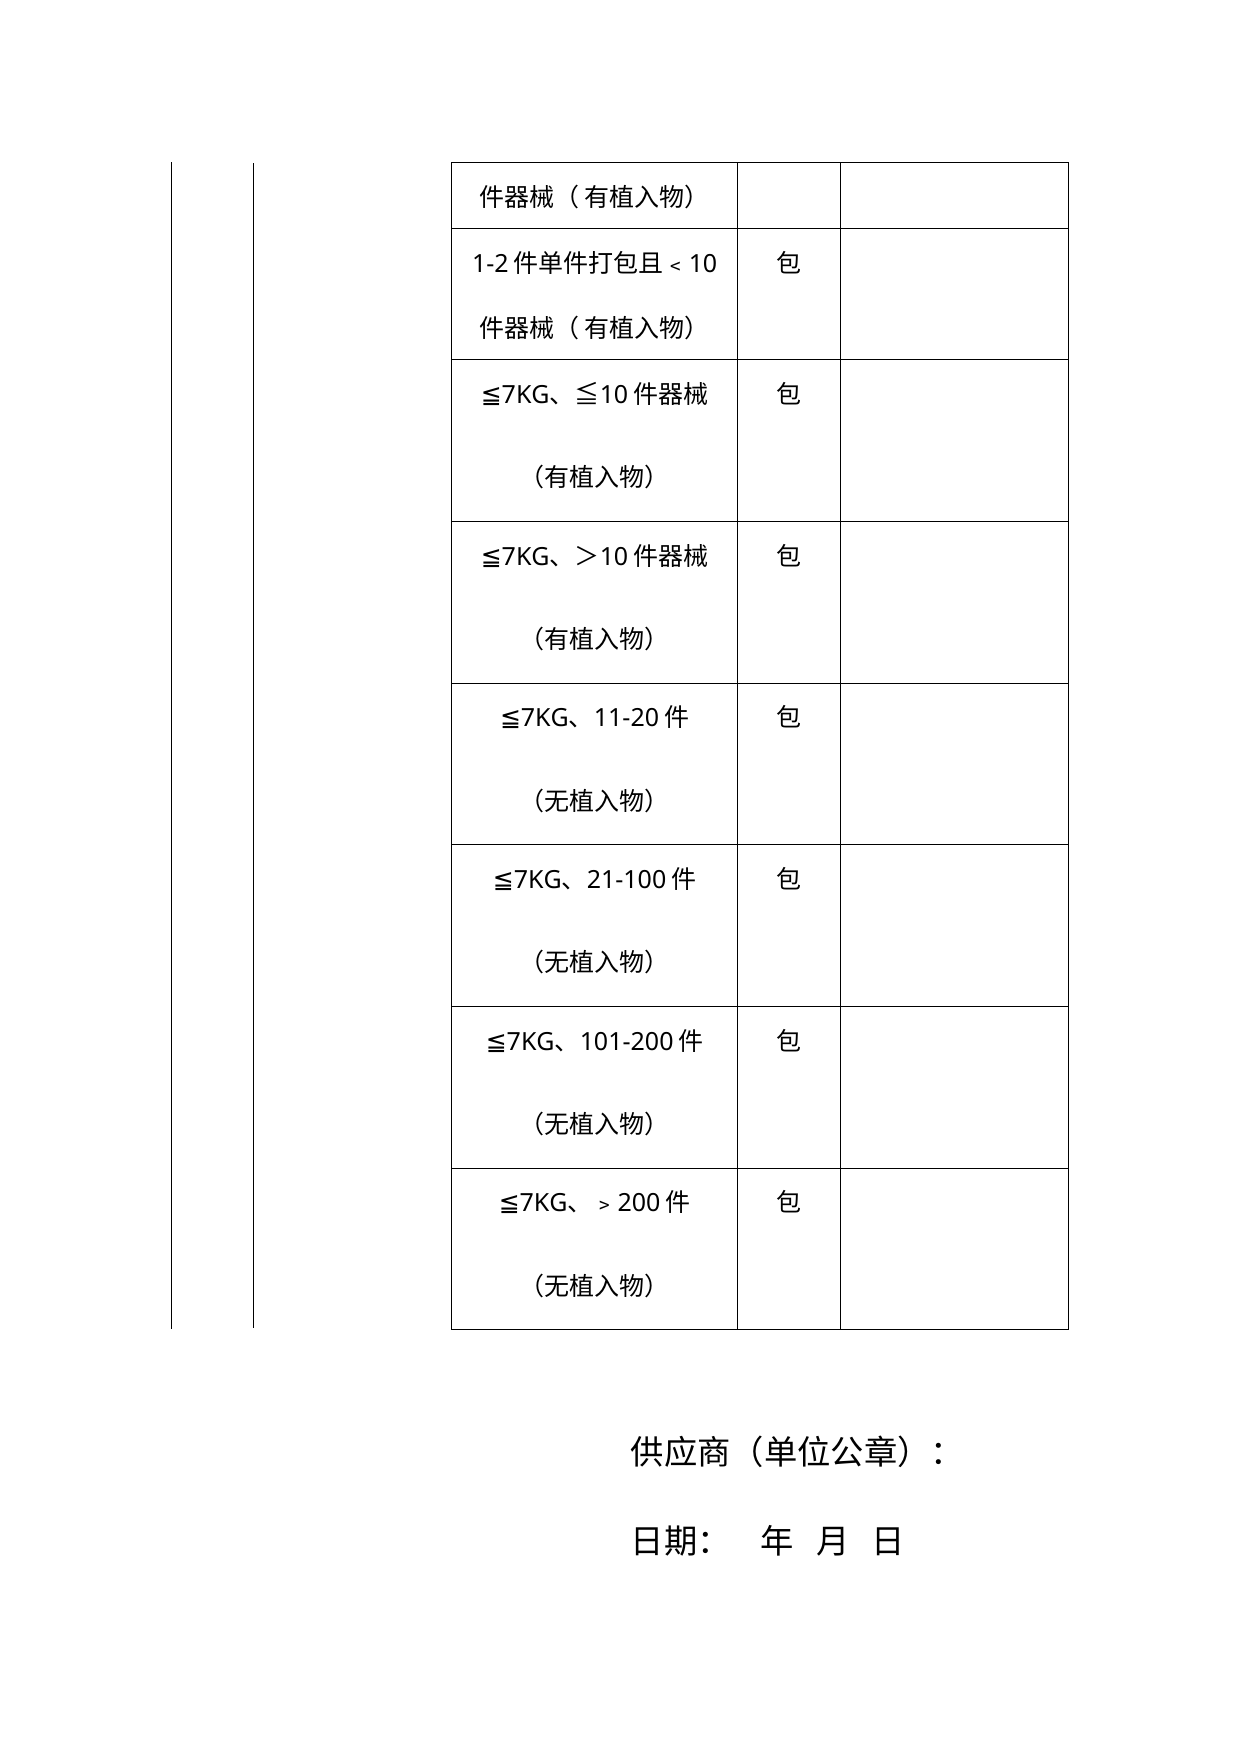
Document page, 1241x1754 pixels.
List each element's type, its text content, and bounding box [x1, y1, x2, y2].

table_cell [841, 360, 1068, 521]
table_cell [841, 1007, 1068, 1167]
table_cell ≦7KG、≦10件器械 （有植入物） [452, 360, 737, 521]
table_cell [841, 1169, 1068, 1329]
table_cell 包 [738, 684, 840, 844]
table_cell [452, 163, 737, 228]
table_cell 包 [738, 845, 840, 1006]
table_cell ≦7KG、101-200件 （无植入物） [452, 1007, 737, 1167]
text 日期： 年 月 日 [631, 1507, 1053, 1572]
table_cell 包 [738, 522, 840, 682]
table_cell 1-2件单件打包且﹤10件器械（ 有植入物） [452, 229, 737, 359]
text 供应商（单位公章）： [631, 1418, 1053, 1483]
table_cell [841, 684, 1068, 844]
table_cell 包 [738, 360, 840, 521]
table_cell [841, 845, 1068, 1006]
table_cell ≦7KG、＞10件器械 （有植入物） [452, 522, 737, 682]
table_cell 包 [738, 163, 840, 228]
table_cell ≦7KG、11-20件 （无植入物） [452, 684, 737, 844]
table_cell ≦7KG、﹥200件 （无植入物） [452, 1169, 737, 1329]
table_cell [841, 163, 1068, 228]
table_cell ≦7KG、21-100件 （无植入物） [452, 845, 737, 1006]
table_cell 包 [738, 1169, 840, 1329]
table_cell 包 [738, 1007, 840, 1167]
table_cell [841, 522, 1068, 682]
table_cell [841, 229, 1068, 359]
table_cell 包 [738, 229, 840, 359]
